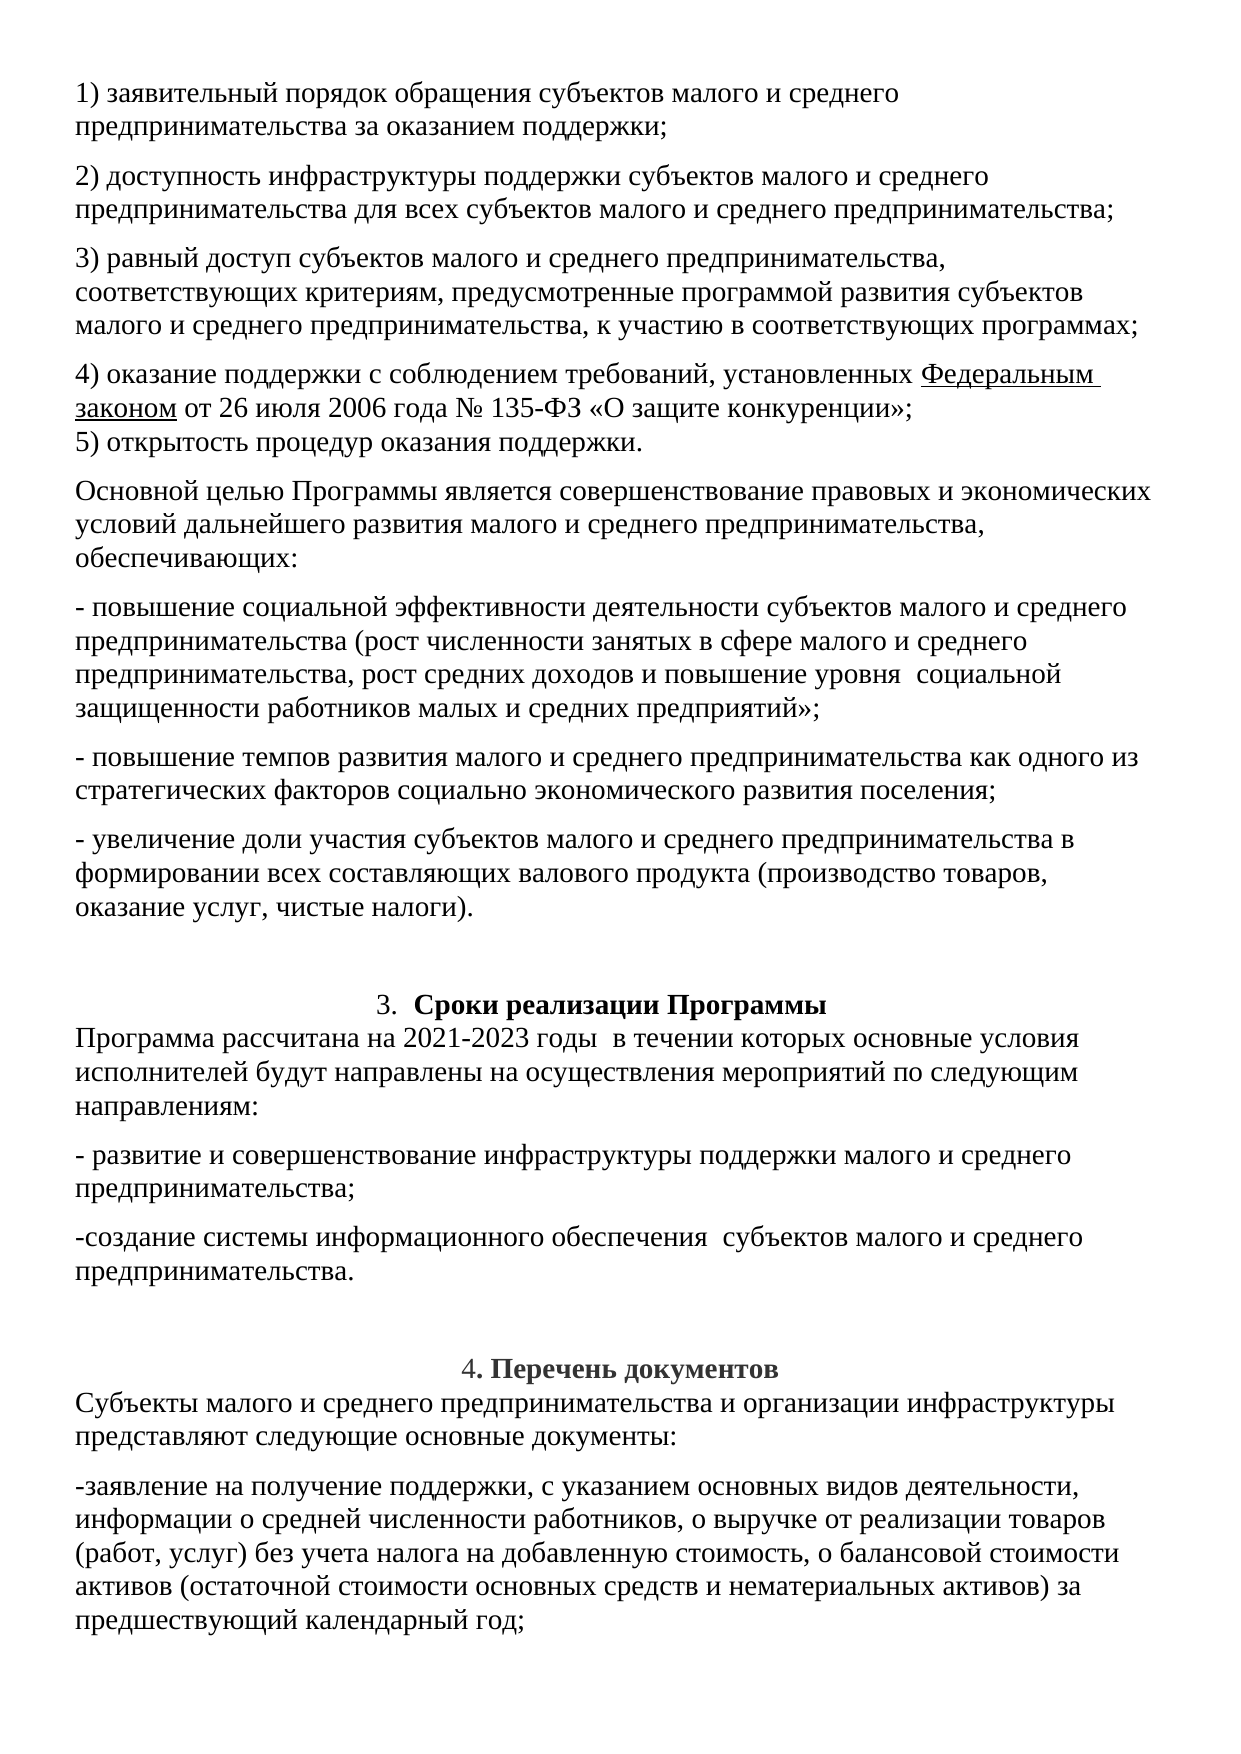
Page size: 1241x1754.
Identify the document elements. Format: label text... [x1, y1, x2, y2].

text - повышение темпов развития малого и среднего предпринимательства как одного из стратегических факторов социально экономического развития поселения; [75, 739, 1165, 806]
text -создание системы информационного обеспечения субъектов малого и среднего предпринимательства. [75, 1219, 1165, 1287]
text 2) доступность инфраструктуры поддержки субъектов малого и среднего предпринимательства для всех субъектов малого и среднего предпринимательства; [75, 158, 1165, 225]
text 3) равный доступ субъектов малого и среднего предпринимательства, соответствующих критериям, предусмотренные программой развития субъектов малого и среднего предпринимательства, к участию в соответствующих программах; [75, 240, 1165, 341]
text 4) оказание поддержки с соблюдением требований, установленных Федеральным законом от 26 июля 2006 года № 135-ФЗ «О защите конкуренции»; [75, 357, 1165, 424]
text 4. Перечень документов [75, 1351, 1165, 1385]
text Основной целью Программы является совершенствование правовых и экономических условий дальнейшего развития малого и среднего предпринимательства, обеспечивающих: [75, 473, 1165, 573]
text Субъекты малого и среднего предпринимательства и организации инфраструктуры представляют следующие основные документы: [75, 1385, 1165, 1452]
text 5) открытость процедур оказания поддержки. [75, 424, 1165, 457]
text - развитие и совершенствование инфраструктуры поддержки малого и среднего предпринимательства; [75, 1137, 1165, 1204]
list Сроки реализации Программы [37, 987, 1165, 1021]
text 1) заявительный порядок обращения субъектов малого и среднего предпринимательства за оказанием поддержки; [75, 75, 1165, 142]
text -заявление на получение поддержки, с указанием основных видов деятельности, информации о средней численности работников, о выручке от реализации товаров (работ, услуг) без учета налога на добавленную стоимость, о балансовой стоимости активов (остаточной стоимости основных средств и нематериальных активов) за предшествующий календарный год; [75, 1468, 1165, 1635]
text Программа рассчитана на 2021-2023 годы в течении которых основные условия исполнителей будут направлены на осуществления мероприятий по следующим направлениям: [75, 1021, 1165, 1121]
text - увеличение доли участия субъектов малого и среднего предпринимательства в формировании всех составляющих валового продукта (производство товаров, оказание услуг, чистые налоги). [75, 822, 1165, 922]
text - повышение социальной эффективности деятельности субъектов малого и среднего предпринимательства (рост численности занятых в сфере малого и среднего предпринимательства, рост средних доходов и повышение уровня социальной защищенности работников малых и средних предприятий»; [75, 589, 1165, 723]
